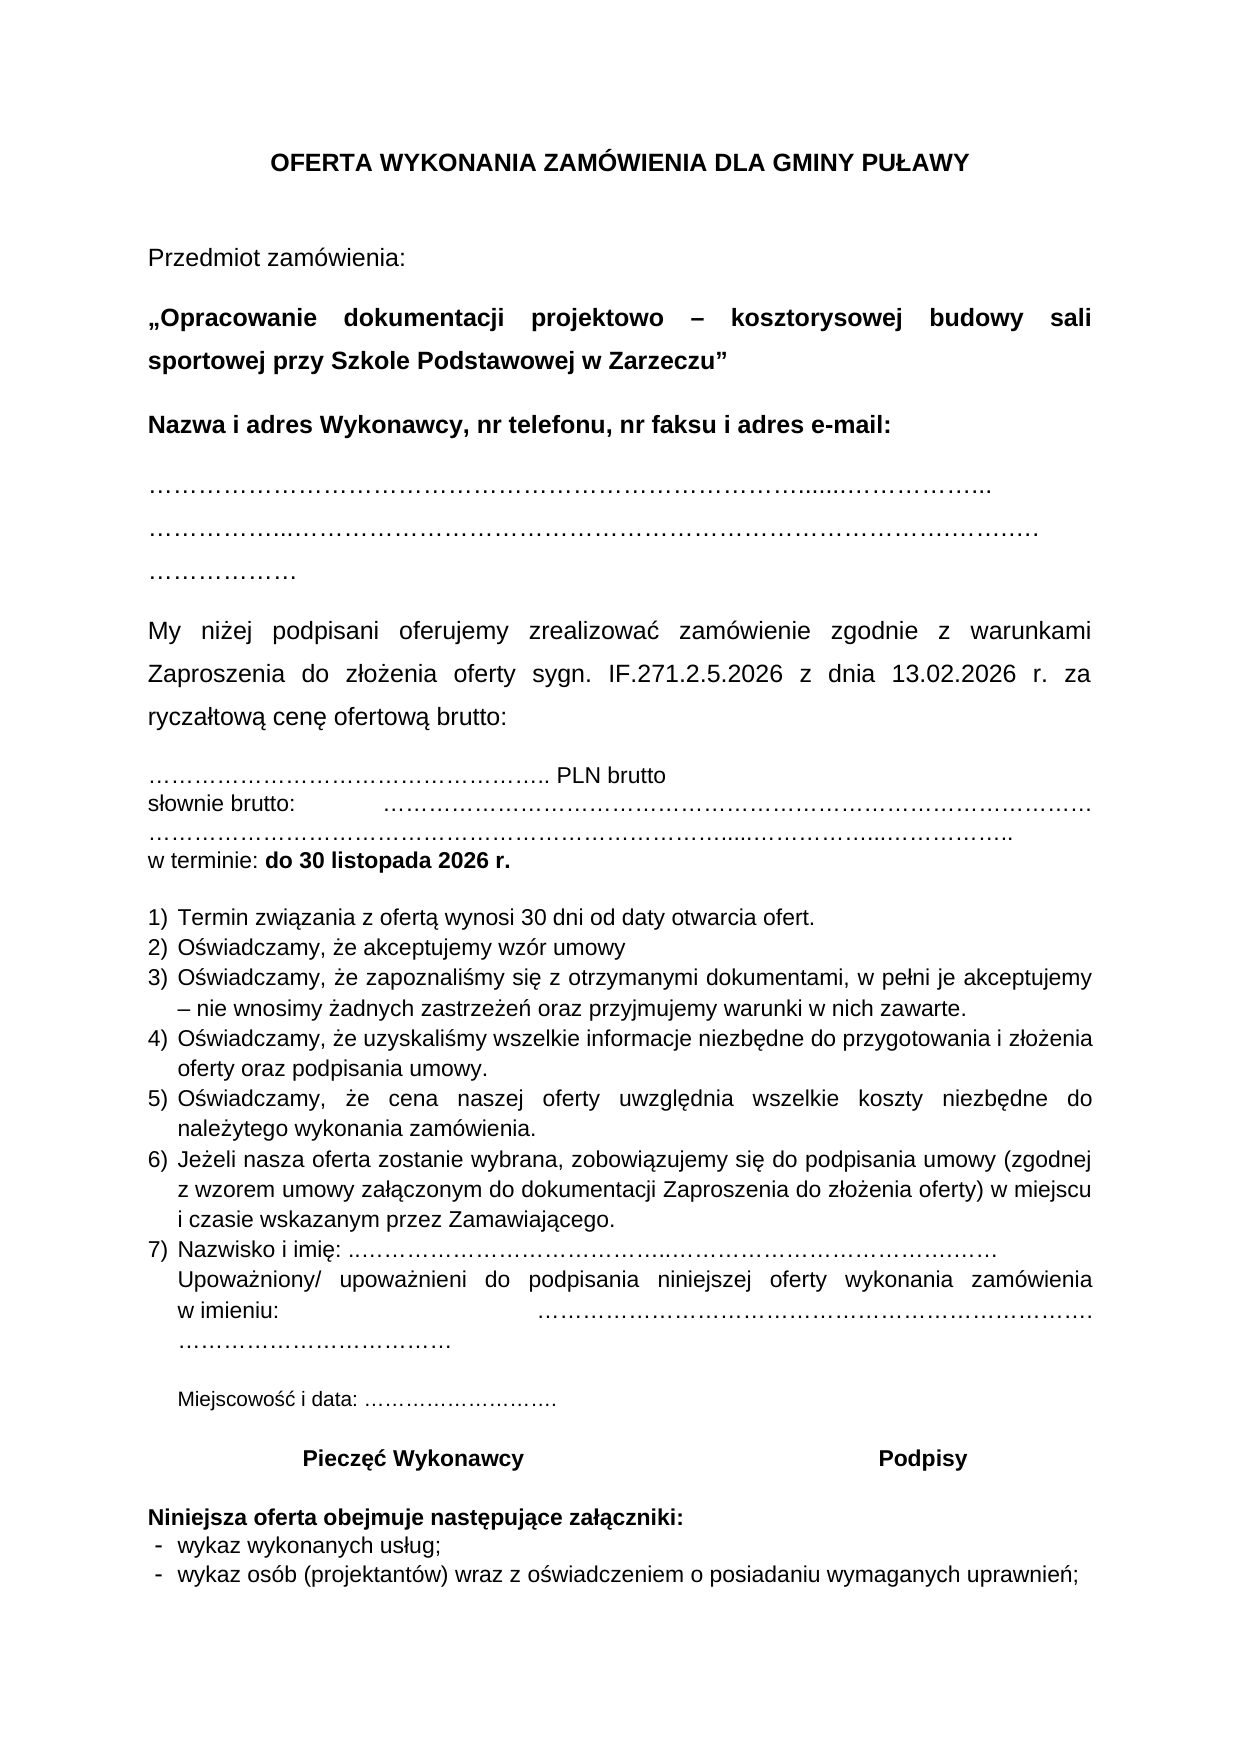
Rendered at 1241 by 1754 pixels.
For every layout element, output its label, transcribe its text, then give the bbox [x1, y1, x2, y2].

list …………………………………………….. PLN brutto [148, 762, 1093, 788]
list wykaz wykonanych usług; [154, 1532, 1093, 1558]
list Jeżeli nasza oferta zostanie wybrana, zobowiązujemy się do podpisania umowy (zgodnej z wzorem umowy załączonym do dokumentacji Zaproszenia do złożenia oferty) w miejscu i czasie wskazanym przez Zamawiającego. [148, 1146, 1093, 1232]
text OFERTA WYKONANIA ZAMÓWIENIA DLA GMINY PUŁAWY [148, 148, 1093, 176]
list Oświadczamy, że uzyskaliśmy wszelkie informacje niezbędne do przygotowania i złożenia oferty oraz podpisania umowy. [148, 1025, 1093, 1081]
list słownie brutto: ………………………………………………………………………………… ………………………………………………………………….....……………...…………….. [148, 790, 1093, 845]
list Oświadczamy, że cena naszej oferty uwzględnia wszelkie koszty niezbędne do należytego wykonania zamówienia. [148, 1085, 1093, 1142]
list Upoważniony/ upoważnieni do podpisania niniejszej oferty wykonania zamówienia w imieniu: ……………………………………………………………….……………………………… [177, 1266, 1093, 1353]
text …………………………………………………………………….......……………...……………...…………………………………………………………………….…….….……………… [148, 470, 1093, 585]
list w terminie: do 30 listopada 2026 r. [148, 847, 1093, 873]
list Nazwisko i imię: ..…………………………………..……………………………….…… [148, 1236, 1093, 1263]
list „Opracowanie dokumentacji projektowo – kosztorysowej budowy sali sportowej przy Szkole Podstawowej w Zarzeczu” [148, 303, 1093, 375]
list Oświadczamy, że akceptujemy wzór umowy [148, 934, 1093, 961]
list Termin związania z ofertą wynosi 30 dni od daty otwarcia ofert. [148, 904, 1093, 930]
text My niżej podpisani oferujemy zrealizować zamówienie zgodnie z warunkami Zaproszenia do złożenia oferty sygn. IF.271.2.5.2026 z dnia 13.02.2026 r. za ryczałtową cenę ofertową brutto: [148, 616, 1093, 731]
list Niniejsza oferta obejmuje następujące załączniki: [148, 1504, 1093, 1530]
list wykaz osób (projektantów) wraz z oświadczeniem o posiadaniu wymaganych uprawnień; [154, 1561, 1093, 1587]
text Przedmiot zamówienia: [148, 243, 1093, 272]
list Miejscowość i data: ………………………. [177, 1387, 1093, 1411]
list Pieczęć Wykonawcy Podpisy [177, 1445, 1093, 1471]
list Oświadczamy, że zapoznaliśmy się z otrzymanymi dokumentami, w pełni je akceptujemy – nie wnosimy żadnych zastrzeżeń oraz przyjmujemy warunki w nich zawarte. [148, 964, 1093, 1021]
text Nazwa i adres Wykonawcy, nr telefonu, nr faksu i adres e-mail: [148, 410, 1093, 439]
